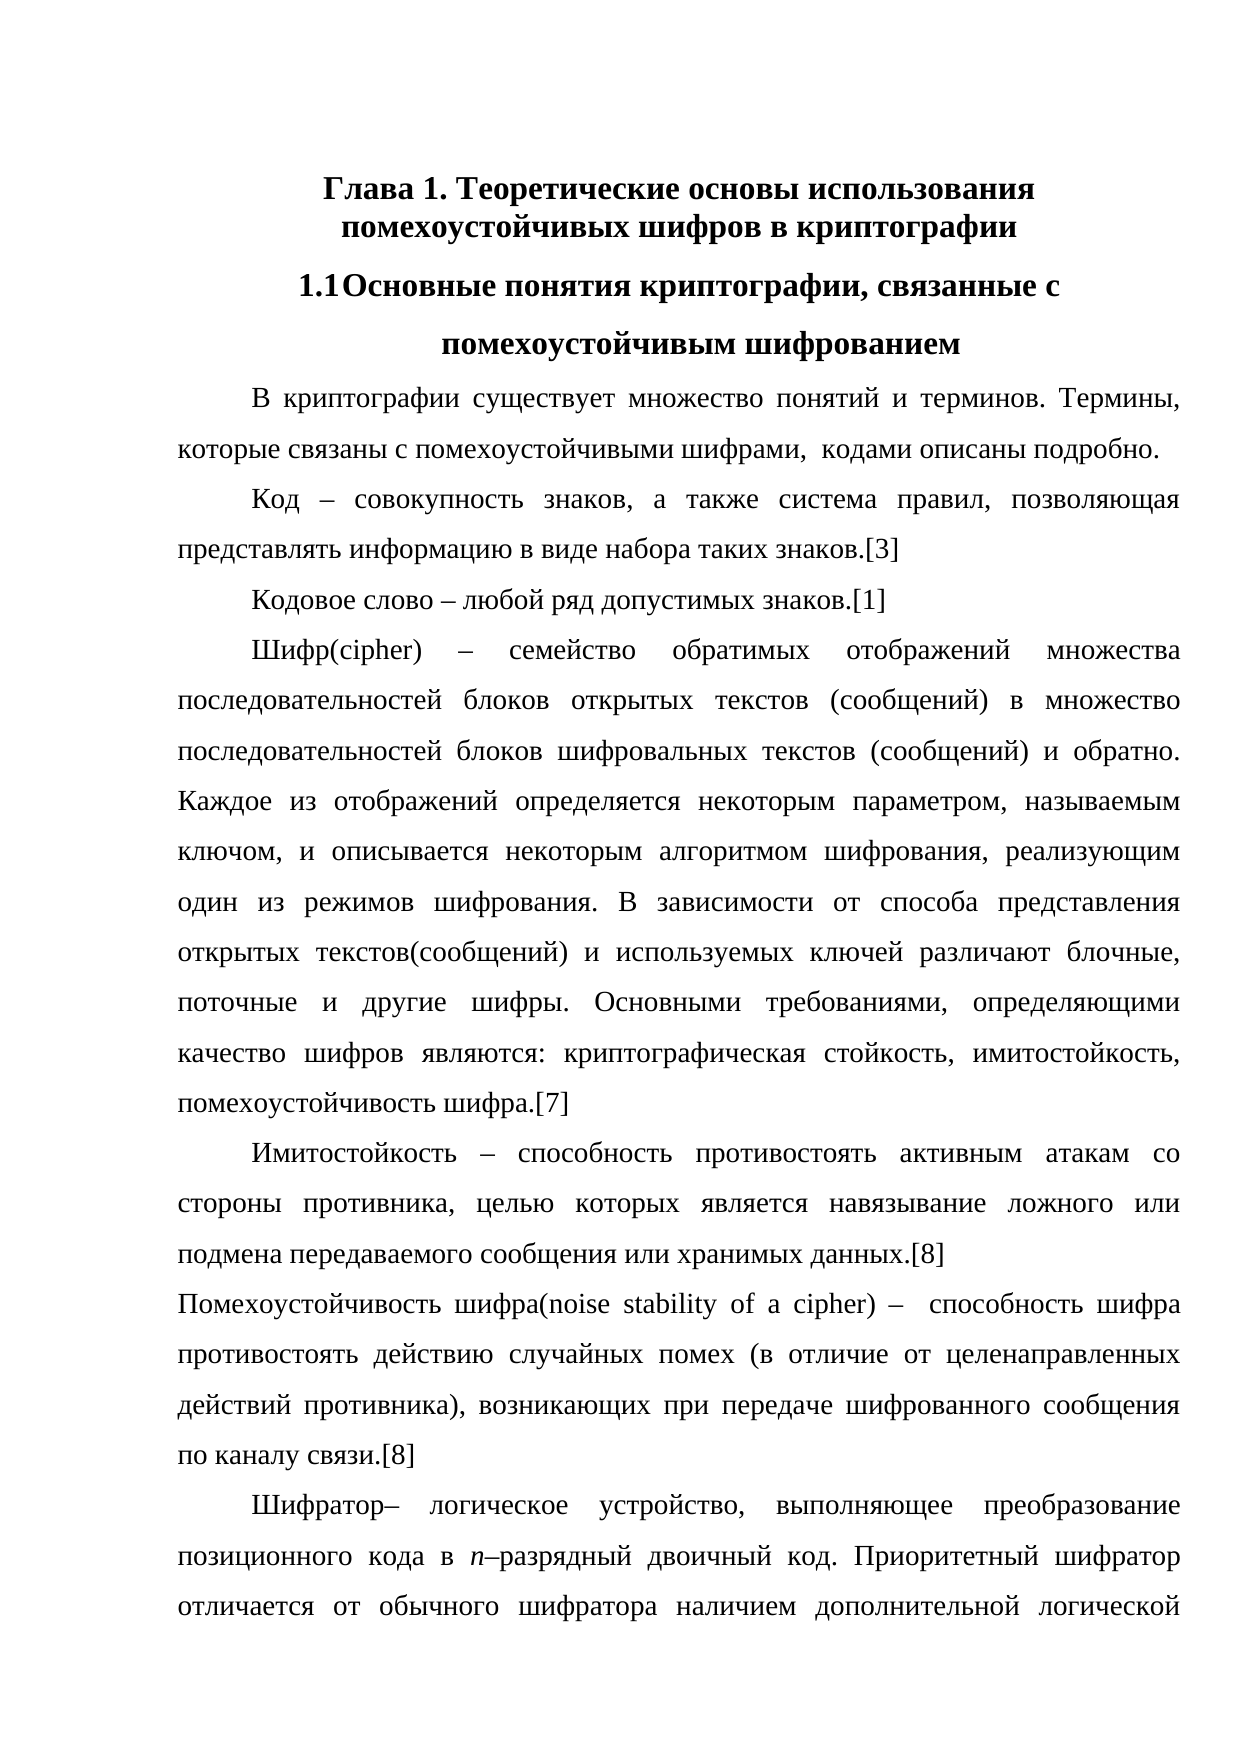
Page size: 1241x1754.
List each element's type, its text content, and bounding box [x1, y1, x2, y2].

subtitle Основные понятия криптографии, связанные с помехоустойчивым шифрованием [177, 266, 1181, 361]
subtitle Глава 1. Теоретические основы использования помехоустойчивых шифров в криптографии [177, 168, 1181, 245]
text Имитостойкость – способность противостоять активным атакам со стороны противника, целью которых является навязывание ложного или подмена передаваемого сообщения или хранимых данных.[8] [177, 1135, 1181, 1269]
text Код – совокупность знаков, а также система правил, позволяющая представлять информацию в виде набора таких знаков.[3] [177, 481, 1181, 565]
text Помехоустойчивость шифра(noise stability of a cipher) – способность шифра противостоять действию случайных помех (в отличие от целенаправленных действий противника), возникающих при передаче шифрованного сообщения по каналу связи.[8] [177, 1286, 1181, 1471]
text Шифр(cipher) – семейство обратимых отображений множества последовательностей блоков открытых текстов (сообщений) в множество последовательностей блоков шифровальных текстов (сообщений) и обратно. Каждое из отображений определяется некоторым параметром, называемым ключом, и описывается некоторым алгоритмом шифрования, реализующим один из режимов шифрования. В зависимости от способа представления открытых текстов(сообщений) и используемых ключей различают блочные, поточные и другие шифры. Основными требованиями, определяющими качество шифров являются: криптографическая стойкость, имитостойкость, помехоустойчивость шифра.[7] [177, 632, 1181, 1118]
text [177, 1487, 1181, 1622]
text Кодовое слово – любой ряд допустимых знаков.[1] [177, 582, 1181, 615]
text В криптографии существует множество понятий и терминов. Термины, которые связаны с помехоустойчивыми шифрами, кодами описаны подробно. [177, 381, 1181, 464]
